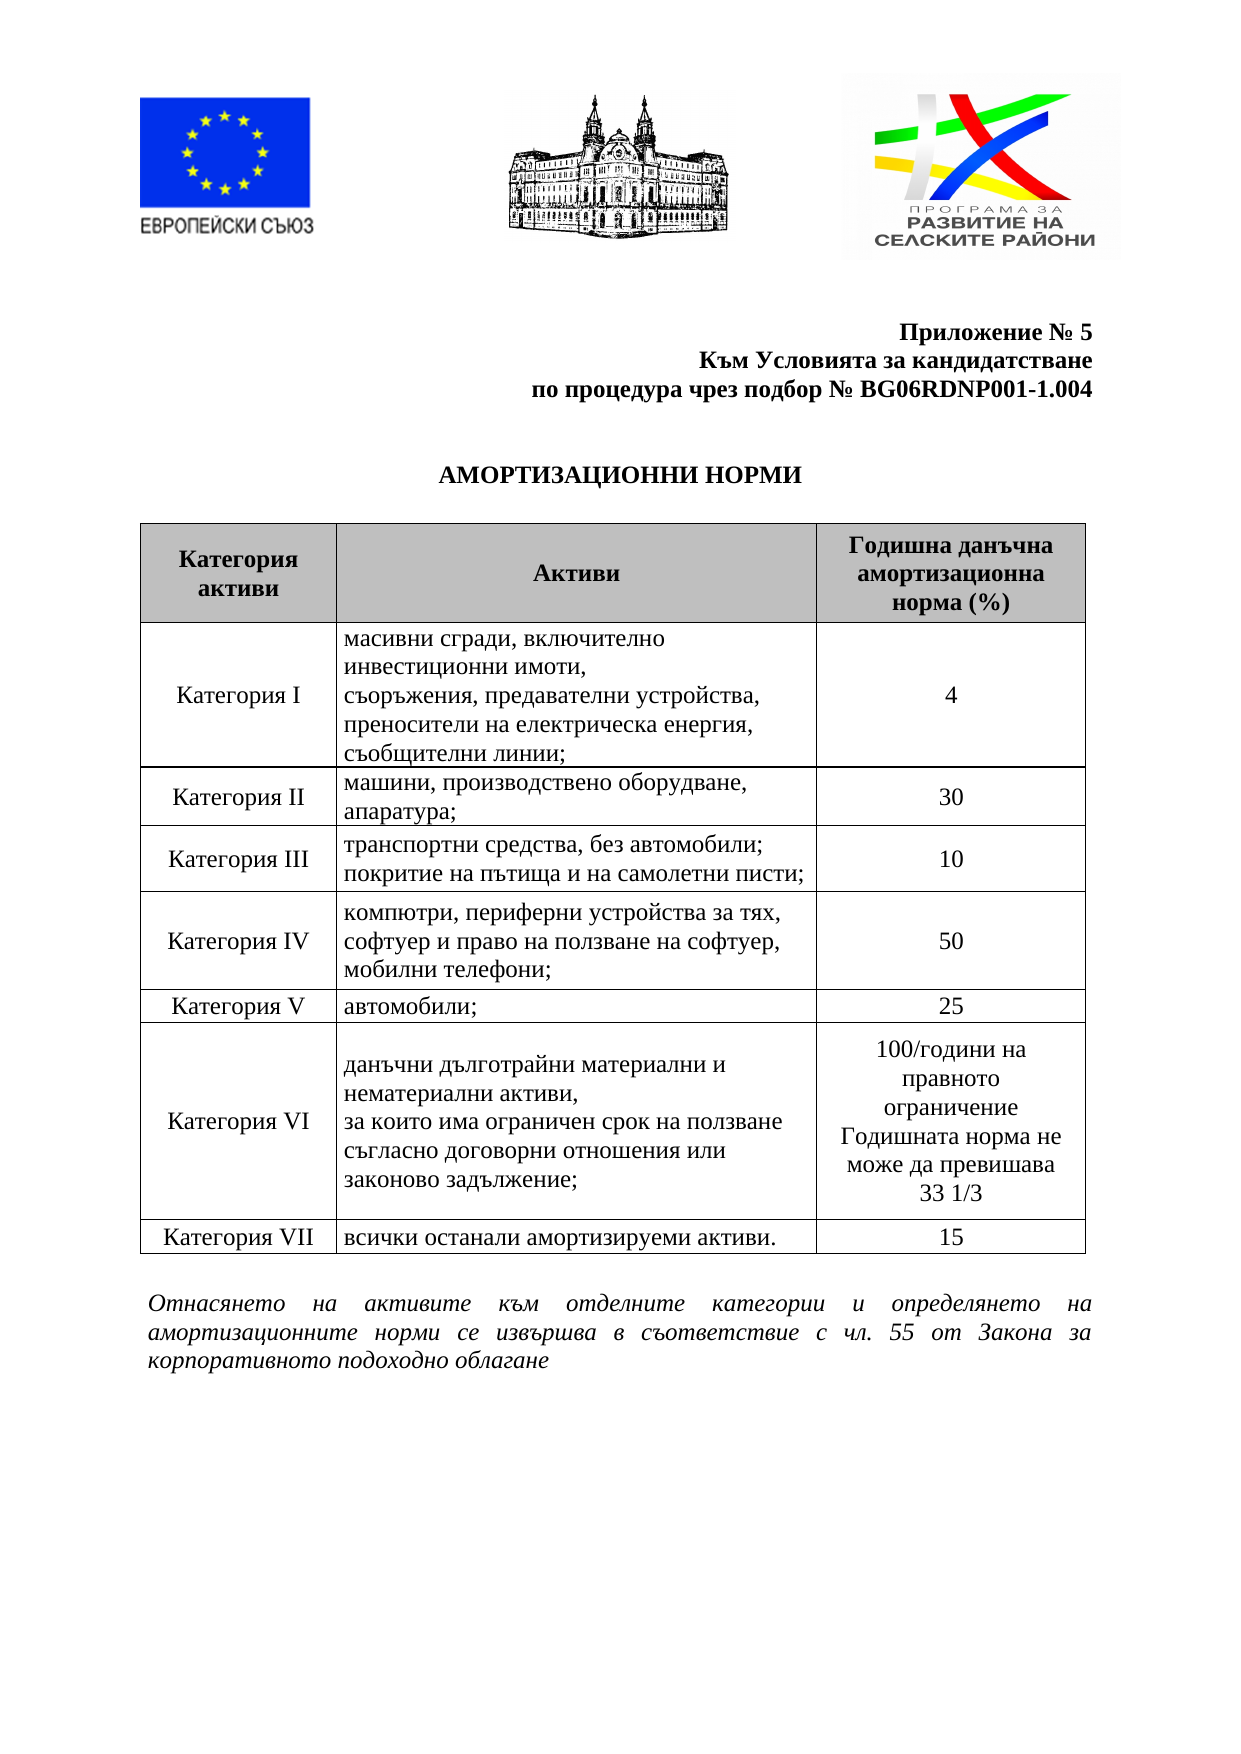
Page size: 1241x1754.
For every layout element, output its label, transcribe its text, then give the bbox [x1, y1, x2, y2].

table_cell Категория VII [141, 1220, 336, 1253]
table_cell автомобили; [337, 990, 816, 1022]
table_header Активи [337, 524, 816, 622]
table_header Категория активи [141, 524, 336, 622]
table_cell Категория I [141, 623, 336, 766]
picture [503, 90, 737, 243]
text Приложение № 5 [148, 317, 1093, 345]
table_header Годишна данъчна амортизационна норма (%) [817, 524, 1085, 622]
table_cell 15 [817, 1220, 1085, 1253]
text Отнасянето на активите към отделните категории и определянето на амортизационните норми се извършва в съответствие с чл. 55 от Закона за корпоративното подоходно облагане [148, 1288, 1093, 1374]
table_cell Категория VI [141, 1023, 336, 1219]
text АМОРТИЗАЦИОННИ НОРМИ [148, 460, 1093, 489]
table_cell Категория III [141, 826, 336, 891]
table_cell машини, производствено оборудване, апаратура; [337, 768, 816, 825]
table_cell 10 [817, 826, 1085, 891]
table_cell компютри, периферни устройства за тях, софтуер и право на ползване на софтуер, мобилни телефони; [337, 892, 816, 989]
table_cell 50 [817, 892, 1085, 989]
table_cell 25 [817, 990, 1085, 1022]
text Към Условията за кандидатстване [148, 345, 1093, 374]
table_cell транспортни средства, без автомобили; покритие на пътища и на самолетни писти; [337, 826, 816, 891]
table_cell масивни сгради, включително инвестиционни имоти, съоръжения, предавателни устройства, преносители на електрическа енергия, съобщителни линии; [337, 623, 816, 766]
table_cell 30 [817, 768, 1085, 825]
table_cell Категория V [141, 990, 336, 1022]
table_cell Категория II [141, 768, 336, 825]
table_cell всички останали амортизируеми активи. [337, 1220, 816, 1253]
table_cell данъчни дълготрайни материални и нематериални активи, за които има ограничен срок на ползване съгласно договорни отношения или законово задължение; [337, 1023, 816, 1219]
picture [841, 73, 1121, 260]
table_cell 100/години на правното ограничение Годишната норма не може да превишава 33 1/3 [817, 1023, 1085, 1219]
text по процедура чрез подбор № BG06RDNP001-1.004 [148, 374, 1093, 403]
table_cell Категория IV [141, 892, 336, 989]
table_cell 4 [817, 623, 1085, 766]
picture [140, 96, 315, 237]
